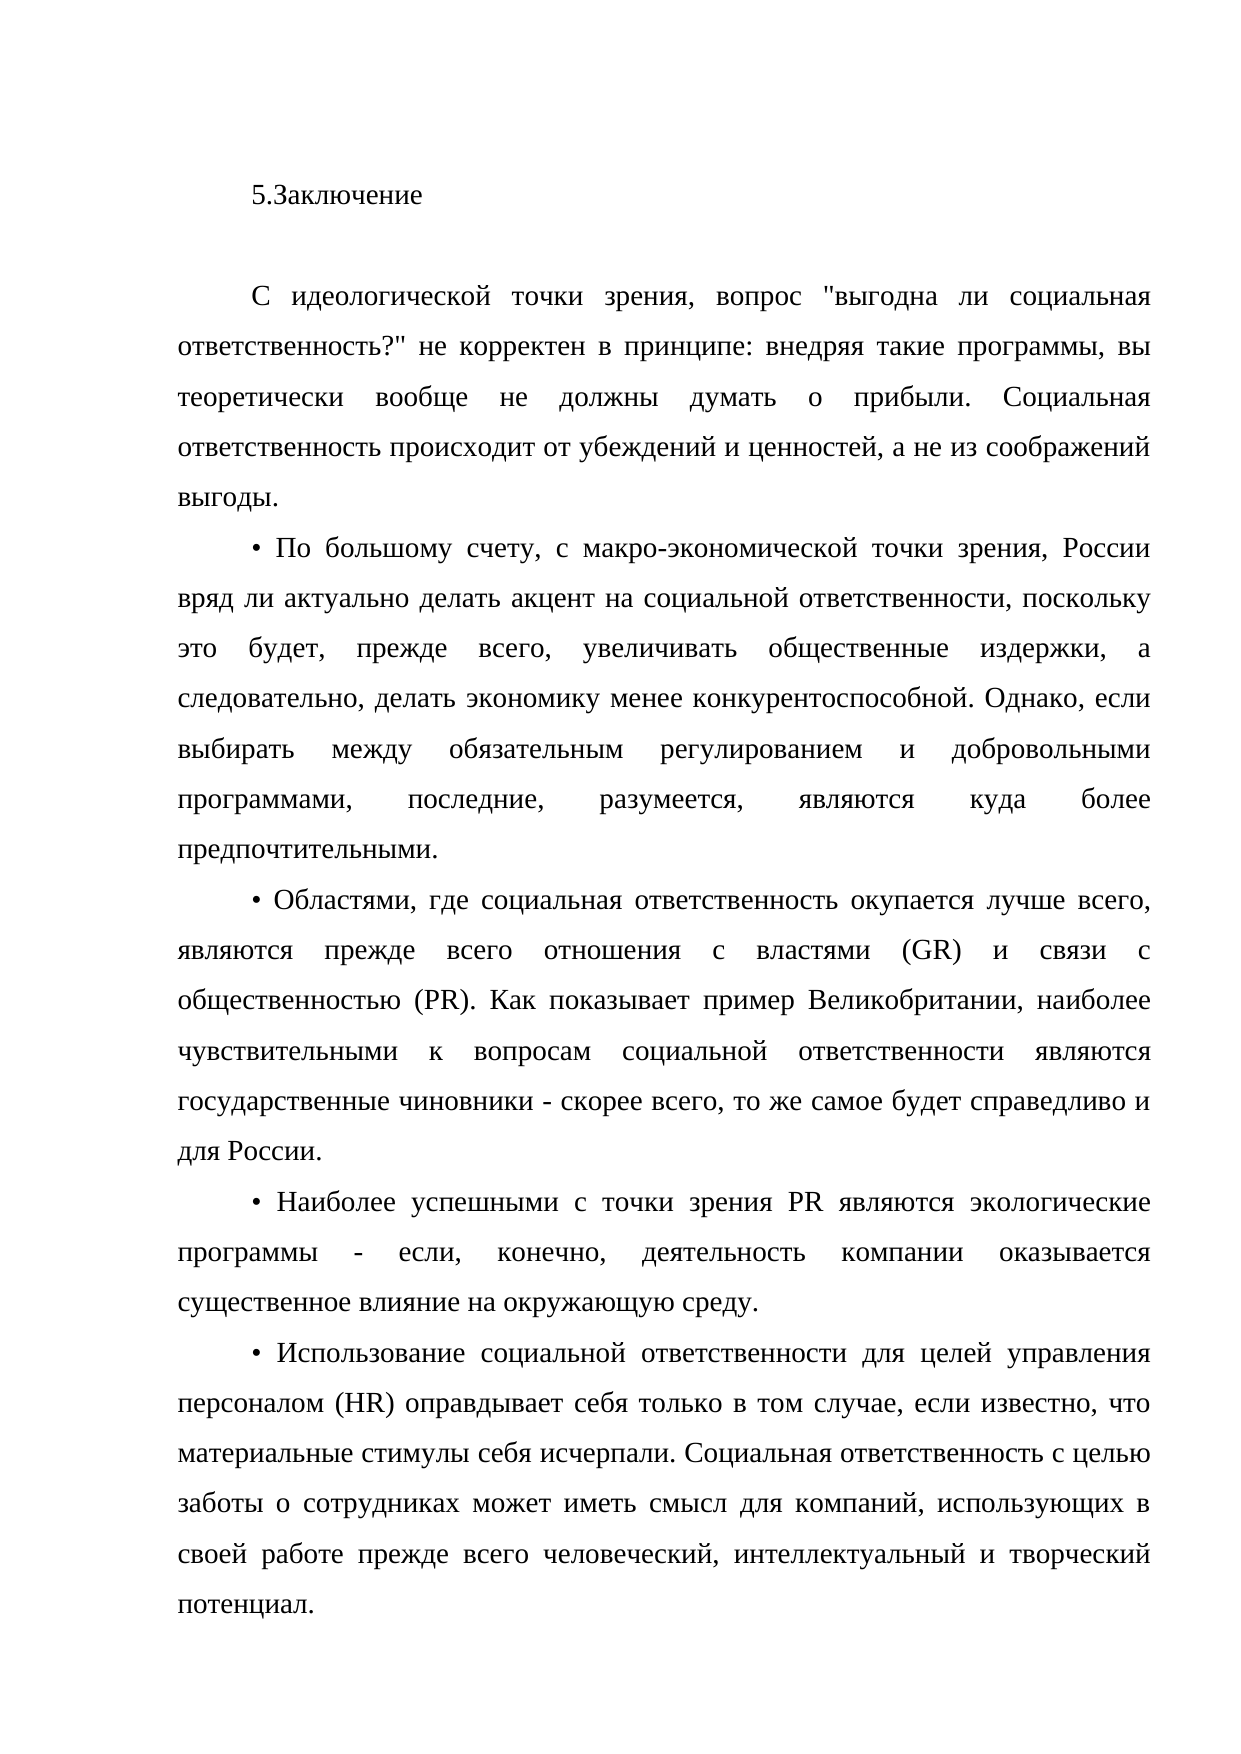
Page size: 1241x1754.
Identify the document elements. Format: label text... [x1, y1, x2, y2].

text • Областями, где социальная ответственность окупается лучше всего, являются прежде всего отношения с властями (GR) и связи с общественностью (PR). Как показывает пример Великобритании, наиболее чувствительными к вопросам социальной ответственности являются государственные чиновники - скорее всего, то же самое будет справедливо и для России. [177, 882, 1152, 1167]
text • Наиболее успешными с точки зрения PR являются экологические программы - если, конечно, деятельность компании оказывается существенное влияние на окружающую среду. [177, 1184, 1152, 1318]
text • Использование социальной ответственности для целей управления персоналом (HR) оправдывает себя только в том случае, если известно, что материальные стимулы себя исчерпали. Социальная ответственность с целью заботы о сотрудниках может иметь смысл для компаний, использующих в своей работе прежде всего человеческий, интеллектуальный и творческий потенциал. [177, 1335, 1152, 1620]
text 5.Заключение [177, 177, 1152, 211]
text • По большому счету, с макро-экономической точки зрения, России вряд ли актуально делать акцент на социальной ответственности, поскольку это будет, прежде всего, увеличивать общественные издержки, а следовательно, делать экономику менее конкурентоспособной. Однако, если выбирать между обязательным регулированием и добровольными программами, последние, разумеется, являются куда более предпочтительными. [177, 530, 1152, 865]
text С идеологической точки зрения, вопрос "выгодна ли социальная ответственность?" не корректен в принципе: внедряя такие программы, вы теоретически вообще не должны думать о прибыли. Социальная ответственность происходит от убеждений и ценностей, а не из соображений выгоды. [177, 278, 1152, 513]
